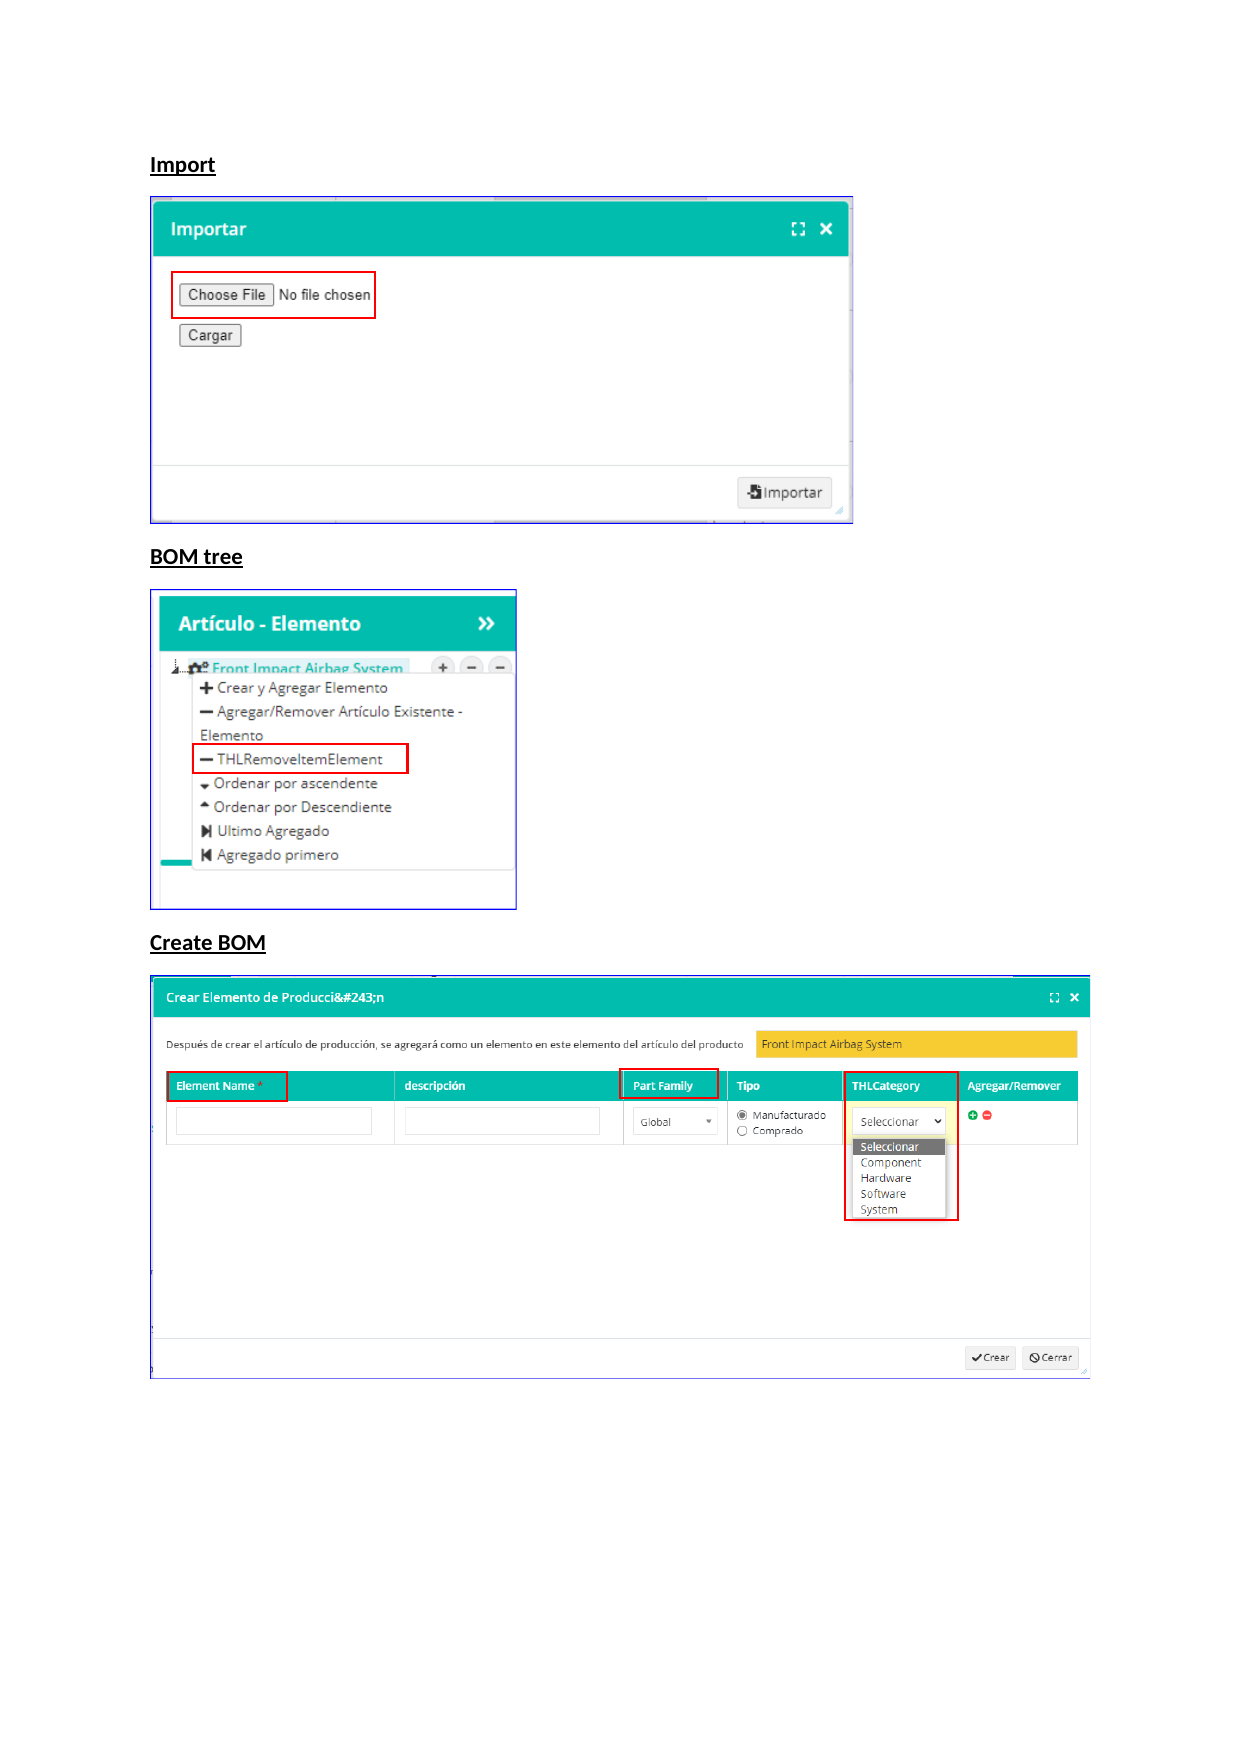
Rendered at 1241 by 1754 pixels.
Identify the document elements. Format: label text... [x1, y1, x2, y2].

text BOM tree [150, 542, 1090, 570]
picture [150, 196, 854, 524]
text Import [150, 150, 1090, 178]
text Create BOM [150, 928, 1090, 956]
picture [150, 589, 517, 910]
picture [150, 975, 1091, 1379]
